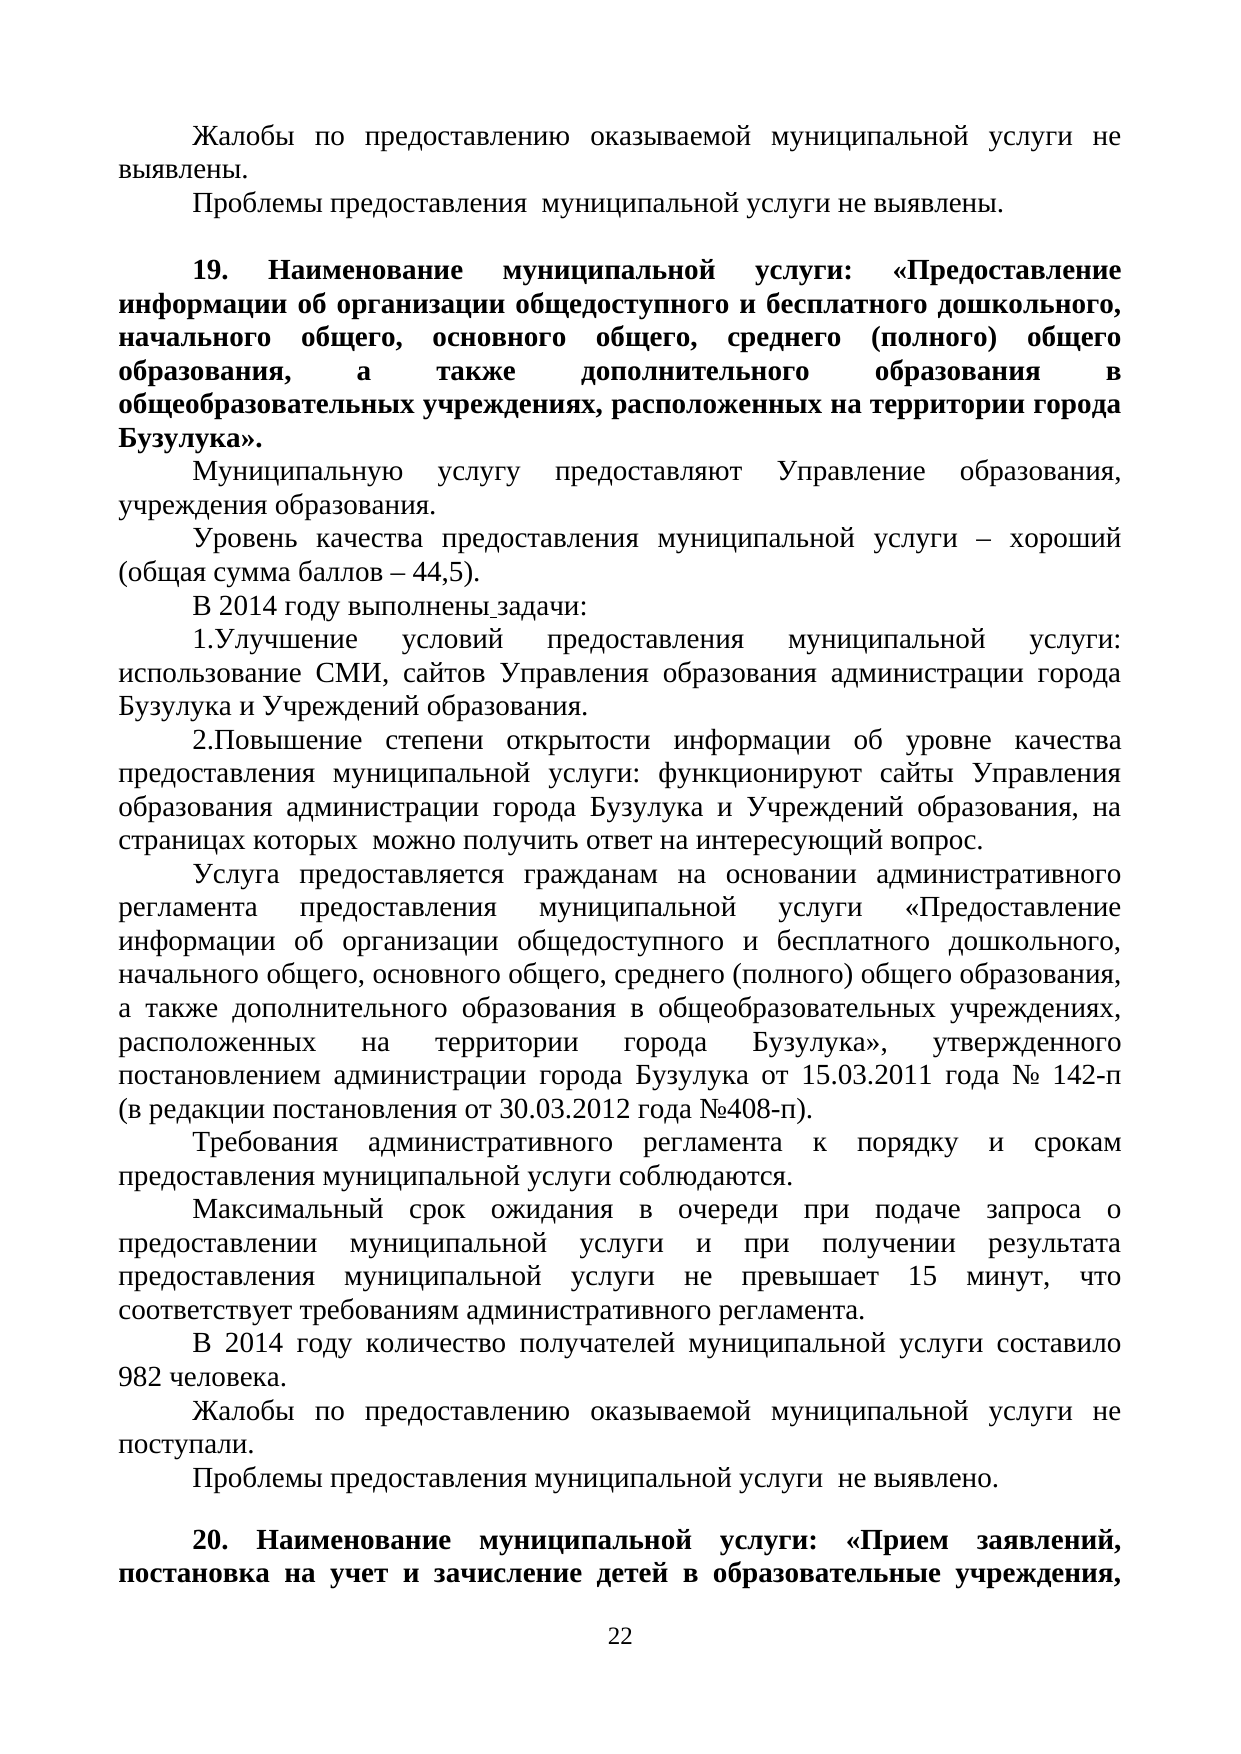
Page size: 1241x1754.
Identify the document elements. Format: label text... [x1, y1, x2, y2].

text Требования административного регламента к порядку и срокам предоставления муниципальной услуги соблюдаются. [118, 1124, 1122, 1191]
text Проблемы предоставления муниципальной услуги не выявлены. [118, 185, 1122, 219]
text Жалобы по предоставлению оказываемой муниципальной услуги не поступали. [118, 1393, 1122, 1460]
text Муниципальную услугу предоставляют Управление образования, учреждения образования. [118, 453, 1122, 521]
text 1.Улучшение условий предоставления муниципальной услуги: использование СМИ, сайтов Управления образования администрации города Бузулука и Учреждений образования. [118, 621, 1122, 722]
text В 2014 году количество получателей муниципальной услуги составило 982 человека. [118, 1326, 1122, 1393]
text 2.Повышение степени открытости информации об уровне качества предоставления муниципальной услуги: функционируют сайты Управления образования администрации города Бузулука и Учреждений образования, на страницах которых можно получить ответ на интересующий вопрос. [118, 722, 1122, 856]
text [118, 1522, 1122, 1589]
text Максимальный срок ожидания в очереди при подаче запроса о предоставлении муниципальной услуги и при получении результата предоставления муниципальной услуги не превышает 15 минут, что соответствует требованиям административного регламента. [118, 1191, 1122, 1326]
text Уровень качества предоставления муниципальной услуги – хороший (общая сумма баллов – 44,5). [118, 521, 1122, 588]
text В 2014 году выполнены задачи: [118, 588, 1122, 621]
text Проблемы предоставления муниципальной услуги не выявлено. [118, 1460, 1122, 1493]
text 19. Наименование муниципальной услуги: «Предоставление информации об организации общедоступного и бесплатного дошкольного, начального общего, основного общего, среднего (полного) общего образования, а также дополнительного образования в общеобразовательных учреждениях, расположенных на территории города Бузулука». [118, 252, 1122, 453]
text Услуга предоставляется гражданам на основании административного регламента предоставления муниципальной услуги «Предоставление информации об организации общедоступного и бесплатного дошкольного, начального общего, основного общего, среднего (полного) общего образования, а также дополнительного образования в общеобразовательных учреждениях, расположенных на территории города Бузулука», утвержденного постановлением администрации города Бузулука от 15.03.2011 года № 142-п (в редакции постановления от 30.03.2012 года №408-п). [118, 856, 1122, 1124]
text Жалобы по предоставлению оказываемой муниципальной услуги не выявлены. [118, 118, 1122, 185]
